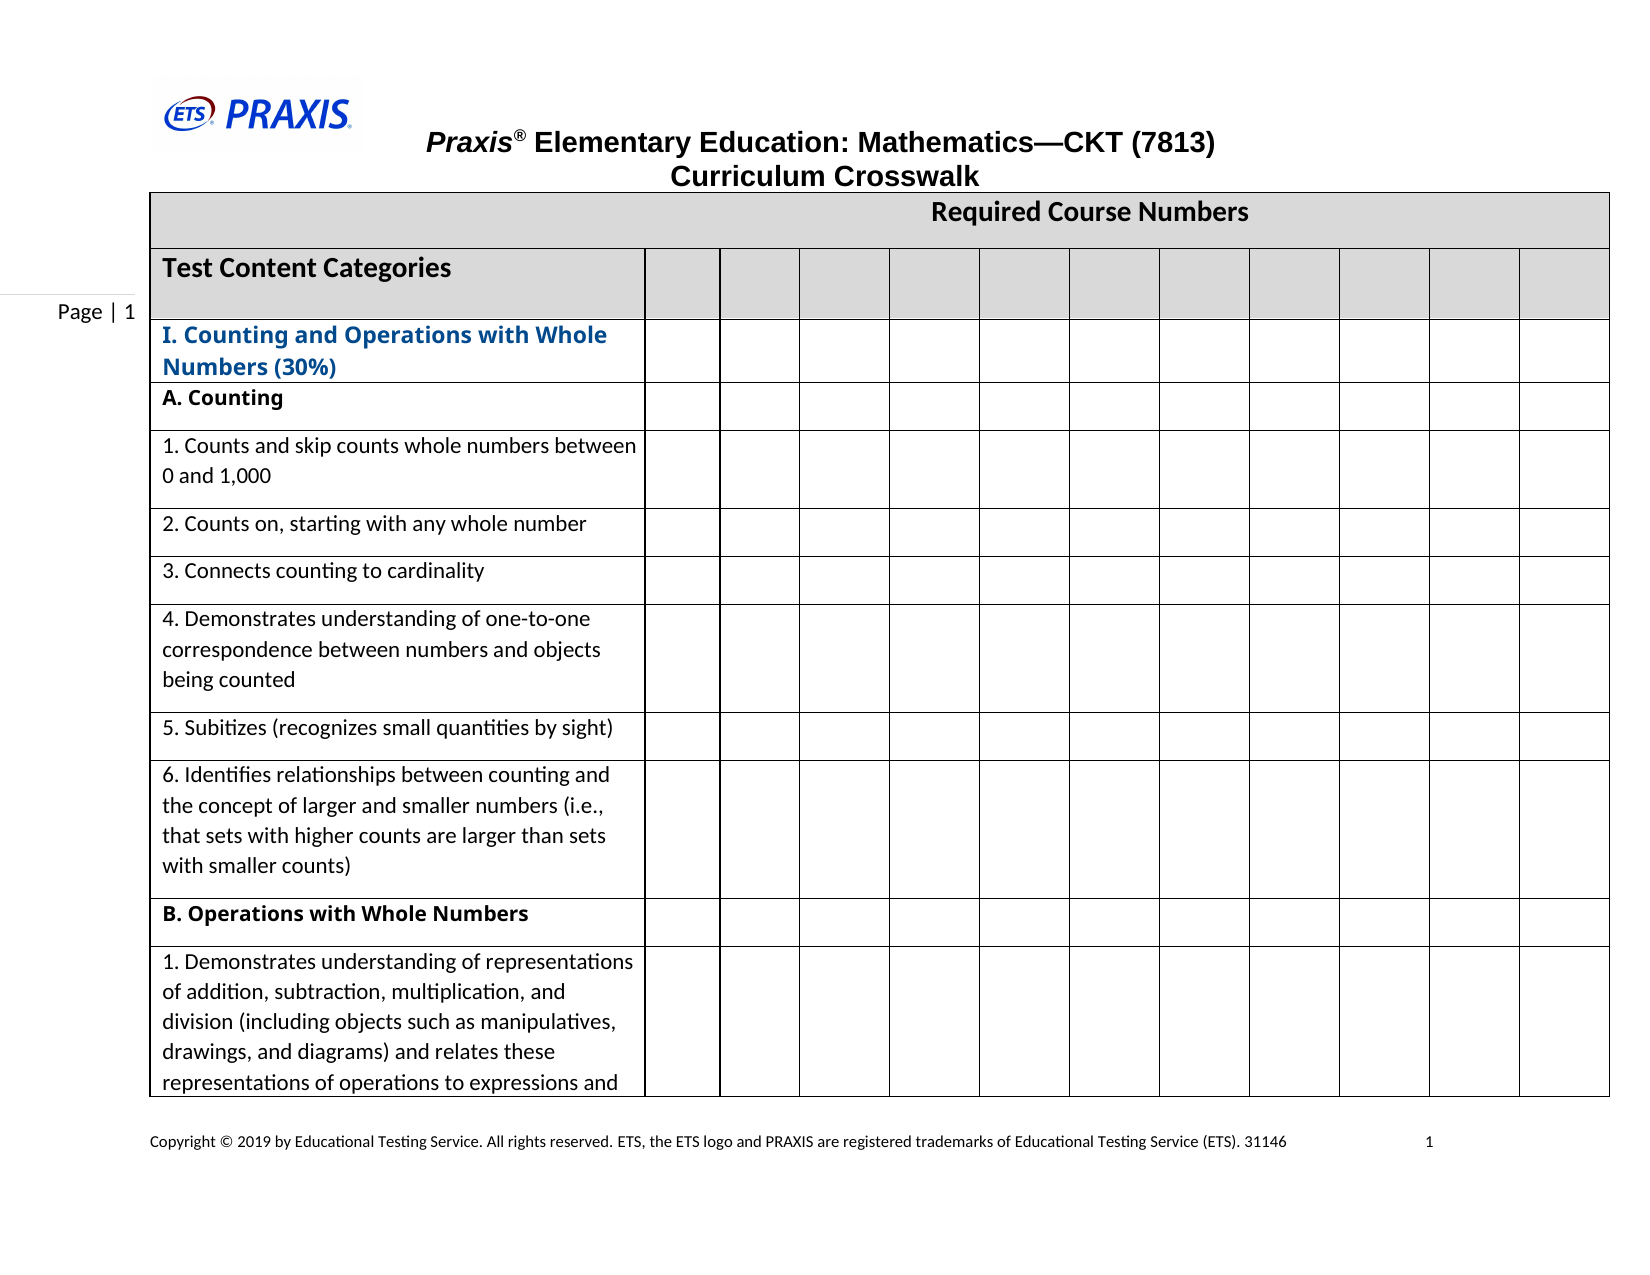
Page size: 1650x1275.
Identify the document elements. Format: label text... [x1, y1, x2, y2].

table_cell [1430, 605, 1519, 712]
table_cell [1250, 947, 1339, 1096]
table_cell [1160, 713, 1249, 759]
table_cell [721, 383, 799, 430]
table_cell [1430, 249, 1519, 318]
table_cell [1430, 761, 1519, 898]
table_cell [1250, 899, 1339, 946]
table_cell [1340, 947, 1429, 1096]
table_cell [1520, 383, 1609, 430]
table_cell [721, 899, 799, 946]
table_cell [1250, 509, 1339, 556]
table_cell [1070, 383, 1159, 430]
table_cell [1070, 431, 1159, 508]
table_cell [1520, 947, 1609, 1096]
table_cell [800, 899, 889, 946]
table_cell [1430, 320, 1519, 382]
table_cell [1340, 605, 1429, 712]
table_cell [721, 431, 799, 508]
table_cell [800, 320, 889, 382]
table_cell [890, 249, 979, 318]
table_cell B. Operations with Whole Numbers [151, 899, 644, 946]
table_cell [1160, 509, 1249, 556]
table_cell [1070, 761, 1159, 898]
table_cell [721, 947, 799, 1096]
table_cell [646, 899, 719, 946]
table_cell [800, 761, 889, 898]
table_cell [890, 899, 979, 946]
table_cell [980, 605, 1069, 712]
table_cell [980, 249, 1069, 318]
table_cell [1340, 899, 1429, 946]
table_cell [721, 320, 799, 382]
table_cell I. Counting and Operations with Whole Numbers (30%) [151, 320, 644, 382]
table_cell [721, 713, 799, 759]
table_cell [1520, 557, 1609, 603]
table_cell [1340, 509, 1429, 556]
table_cell [1250, 249, 1339, 318]
table_cell [1070, 947, 1159, 1096]
table_cell [890, 383, 979, 430]
table_cell [721, 557, 799, 603]
table_cell [1430, 713, 1519, 759]
table_cell [1160, 947, 1249, 1096]
table_cell [890, 605, 979, 712]
table_cell [721, 605, 799, 712]
table_cell [1250, 383, 1339, 430]
table_cell 2. Counts on, starting with any whole number [151, 509, 644, 556]
table_cell [646, 761, 719, 898]
table_cell 3. Connects counting to cardinality [151, 557, 644, 603]
table_cell [646, 713, 719, 759]
table_cell [1430, 383, 1519, 430]
table_cell [800, 509, 889, 556]
table_cell [646, 557, 719, 603]
table_cell [1250, 605, 1339, 712]
table_cell [1070, 320, 1159, 382]
picture [150, 75, 364, 153]
table_cell [800, 383, 889, 430]
table_cell [800, 557, 889, 603]
table_cell [646, 320, 719, 382]
table_cell [646, 249, 719, 318]
table_cell [1340, 761, 1429, 898]
table_cell [890, 320, 979, 382]
table_cell [1160, 899, 1249, 946]
table_cell [1160, 557, 1249, 603]
table_cell 6. Identifies relationships between counting and the concept of larger and smaller numbers (i.e., that sets with higher counts are larger than sets with smaller counts) [151, 761, 644, 898]
table_cell [1430, 431, 1519, 508]
table_cell [1250, 320, 1339, 382]
table_cell [721, 249, 799, 318]
table_cell [1430, 947, 1519, 1096]
table_cell [1070, 509, 1159, 556]
table_cell [980, 431, 1069, 508]
table_cell [1520, 431, 1609, 508]
table_cell [646, 947, 719, 1096]
table_cell [980, 509, 1069, 556]
table_cell [800, 713, 889, 759]
table_cell [1070, 249, 1159, 318]
table_cell [1340, 320, 1429, 382]
table_cell [1160, 761, 1249, 898]
table_cell [1520, 713, 1609, 759]
table_cell [1520, 605, 1609, 712]
table_cell [1160, 605, 1249, 712]
table_cell [1250, 713, 1339, 759]
table_cell [1070, 899, 1159, 946]
table_cell [721, 509, 799, 556]
table_cell 1. Counts and skip counts whole numbers between 0 and 1,000 [151, 431, 644, 508]
table_cell [980, 320, 1069, 382]
table_cell [1160, 320, 1249, 382]
table_cell [800, 605, 889, 712]
table_cell 5. Subitizes (recognizes small quantities by sight) [151, 713, 644, 759]
table_cell [1520, 509, 1609, 556]
table_cell [1250, 557, 1339, 603]
table_cell [1070, 605, 1159, 712]
table_cell [1160, 249, 1249, 318]
table_cell [1160, 431, 1249, 508]
table_cell [1430, 557, 1519, 603]
table_cell [1250, 761, 1339, 898]
table_cell [890, 509, 979, 556]
table_cell [890, 431, 979, 508]
table_cell [980, 383, 1069, 430]
table_cell Test Content Categories [151, 249, 644, 318]
table_cell [721, 761, 799, 898]
table_cell [1340, 249, 1429, 318]
table_cell [1340, 557, 1429, 603]
table_cell [1250, 431, 1339, 508]
table_cell [1520, 761, 1609, 898]
table_cell [646, 383, 719, 430]
table_header Required Course Numbers [151, 193, 1609, 248]
table_cell [800, 431, 889, 508]
table_cell [646, 605, 719, 712]
table_cell [1340, 383, 1429, 430]
table_cell [1430, 899, 1519, 946]
table_cell [890, 557, 979, 603]
table_cell [1520, 320, 1609, 382]
table_cell [1160, 383, 1249, 430]
table_cell [800, 947, 889, 1096]
table_cell [980, 947, 1069, 1096]
table_cell [980, 899, 1069, 946]
table_cell [1070, 713, 1159, 759]
table_cell 4. Demonstrates understanding of one-to-one correspondence between numbers and objects being counted [151, 605, 644, 712]
table_cell A. Counting [151, 383, 644, 430]
table_cell [646, 431, 719, 508]
table_cell [1520, 249, 1609, 318]
table_cell [1340, 431, 1429, 508]
table_cell [980, 713, 1069, 759]
table_cell [1430, 509, 1519, 556]
table_cell [1070, 557, 1159, 603]
table_cell [890, 947, 979, 1096]
table_cell [1520, 899, 1609, 946]
table_cell [890, 713, 979, 759]
table_cell [980, 557, 1069, 603]
table_cell [1340, 713, 1429, 759]
table_cell [890, 761, 979, 898]
table_cell [980, 761, 1069, 898]
table_cell [800, 249, 889, 318]
table_cell [646, 509, 719, 556]
